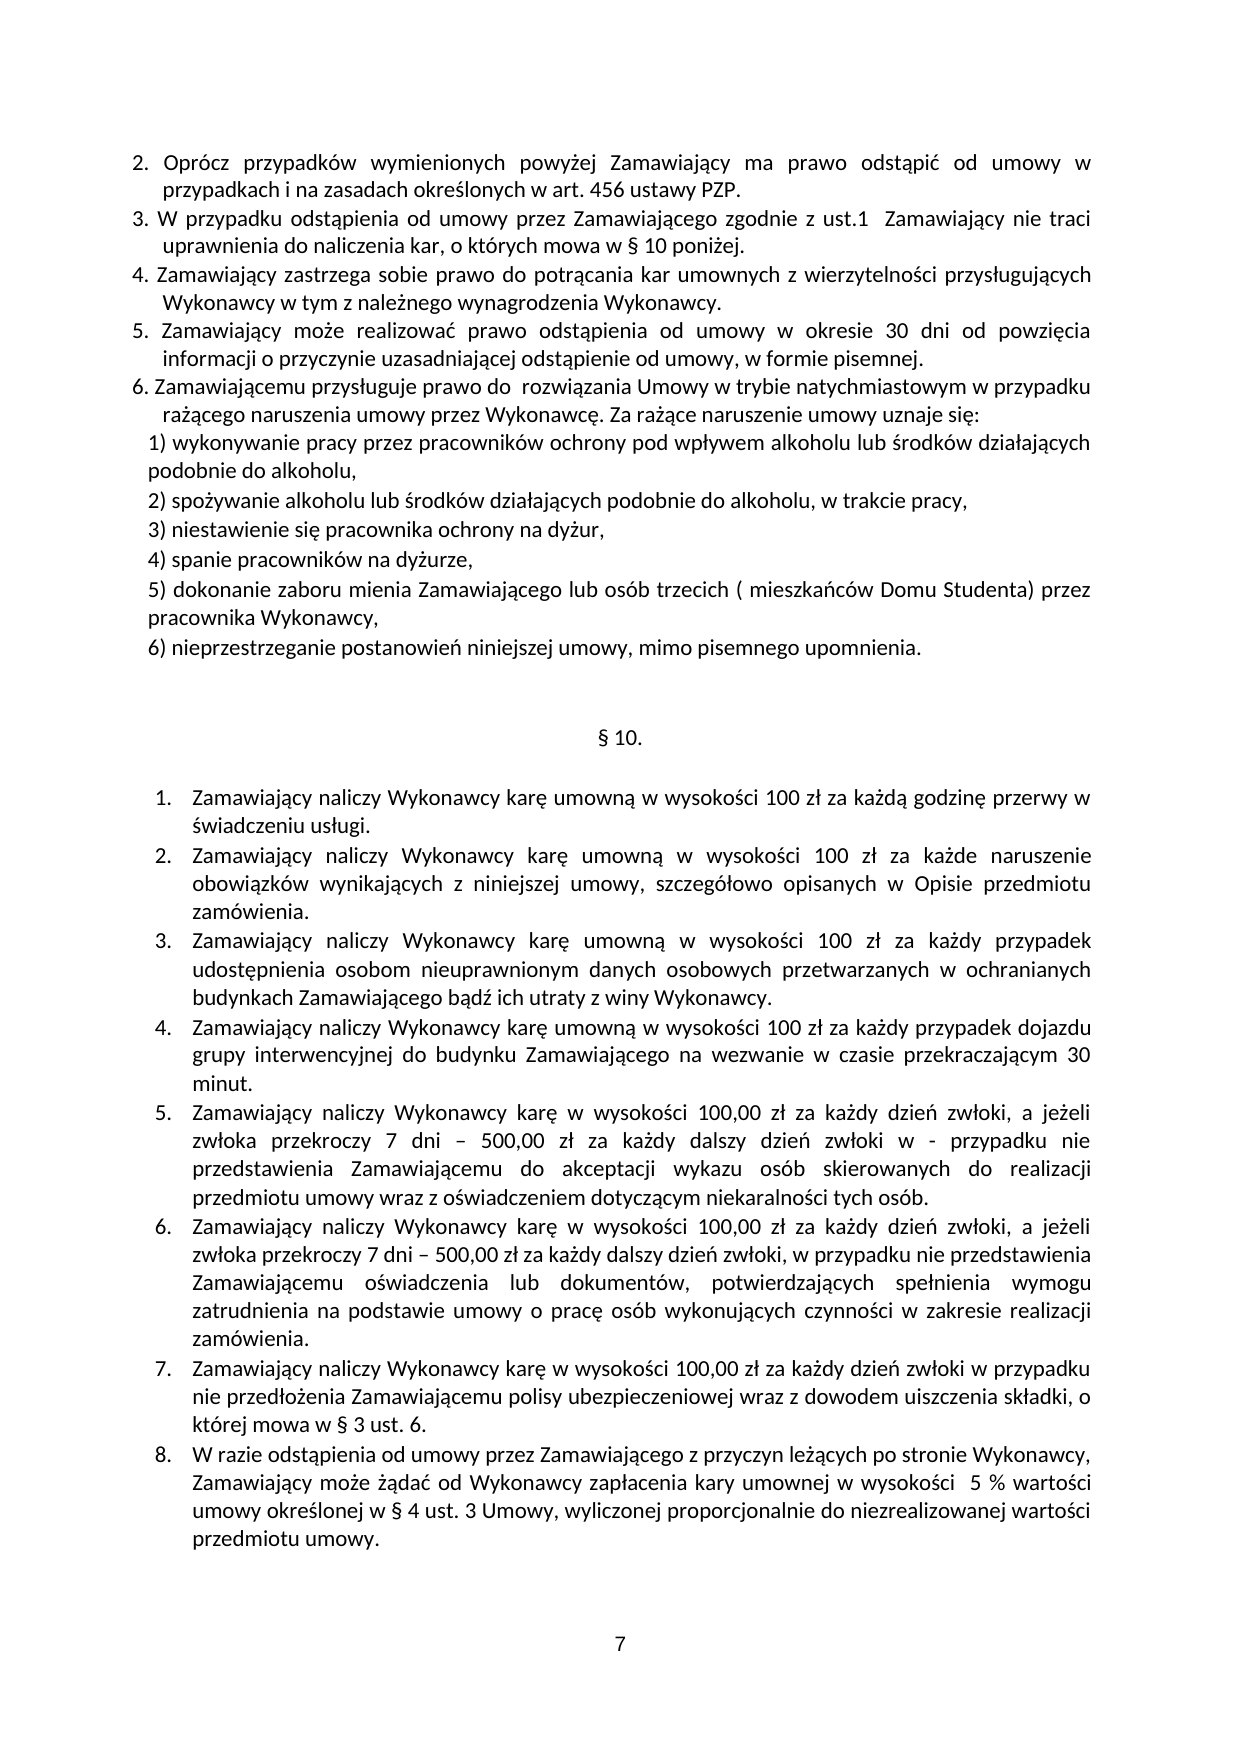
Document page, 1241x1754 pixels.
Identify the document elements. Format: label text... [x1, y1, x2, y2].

text 2. Oprócz przypadków wymienionych powyżej Zamawiający ma prawo odstąpić od umowy w przypadkach i na zasadach określonych w art. 456 ustawy PZP. [132, 148, 1093, 204]
list W razie odstąpienia od umowy przez Zamawiającego z przyczyn leżących po stronie Wykonawcy, Zamawiający może żądać od Wykonawcy zapłacenia kary umownej w wysokości 5 % wartości umowy określonej w § 4 ust. 3 Umowy, wyliczonej proporcjonalnie do niezrealizowanej wartości przedmiotu umowy. [154, 1440, 1093, 1552]
text 2) spożywanie alkoholu lub środków działających podobnie do alkoholu, w trakcie pracy, [148, 486, 1093, 514]
list Zamawiający naliczy Wykonawcy karę w wysokości 100,00 zł za każdy dzień zwłoki, a jeżeli zwłoka przekroczy 7 dni – 500,00 zł za każdy dalszy dzień zwłoki, w przypadku nie przedstawienia Zamawiającemu oświadczenia lub dokumentów, potwierdzających spełnienia wymogu zatrudnienia na podstawie umowy o pracę osób wykonujących czynności w zakresie realizacji zamówienia. [154, 1212, 1093, 1353]
list Zamawiający naliczy Wykonawcy karę umowną w wysokości 100 zł za każde naruszenie obowiązków wynikających z niniejszej umowy, szczegółowo opisanych w Opisie przedmiotu zamówienia. [154, 841, 1093, 925]
text 5) dokonanie zaboru mienia Zamawiającego lub osób trzecich ( mieszkańców Domu Studenta) przez pracownika Wykonawcy, [148, 575, 1093, 631]
list Zamawiający naliczy Wykonawcy karę umowną w wysokości 100 zł za każdy przypadek dojazdu grupy interwencyjnej do budynku Zamawiającego na wezwanie w czasie przekraczającym 30 minut. [154, 1013, 1093, 1097]
text 6) nieprzestrzeganie postanowień niniejszej umowy, mimo pisemnego upomnienia. [148, 633, 1093, 661]
text 4) spanie pracowników na dyżurze, [148, 546, 1093, 573]
text 4. Zamawiający zastrzega sobie prawo do potrącania kar umownych z wierzytelności przysługujących Wykonawcy w tym z należnego wynagrodzenia Wykonawcy. [132, 260, 1093, 316]
text 6. Zamawiającemu przysługuje prawo do rozwiązania Umowy w trybie natychmiastowym w przypadku rażącego naruszenia umowy przez Wykonawcę. Za rażące naruszenie umowy uznaje się: [132, 372, 1093, 428]
list Zamawiający naliczy Wykonawcy karę w wysokości 100,00 zł za każdy dzień zwłoki, a jeżeli zwłoka przekroczy 7 dni – 500,00 zł za każdy dalszy dzień zwłoki w - przypadku nie przedstawienia Zamawiającemu do akceptacji wykazu osób skierowanych do realizacji przedmiotu umowy wraz z oświadczeniem dotyczącym niekaralności tych osób. [154, 1098, 1093, 1211]
list Zamawiający naliczy Wykonawcy karę w wysokości 100,00 zł za każdy dzień zwłoki w przypadku nie przedłożenia Zamawiającemu polisy ubezpieczeniowej wraz z dowodem uiszczenia składki, o której mowa w § 3 ust. 6. [154, 1354, 1093, 1438]
text 3. W przypadku odstąpienia od umowy przez Zamawiającego zgodnie z ust.1 Zamawiający nie traci uprawnienia do naliczenia kar, o których mowa w § 10 poniżej. [132, 204, 1093, 260]
list Zamawiający naliczy Wykonawcy karę umowną w wysokości 100 zł za każdą godzinę przerwy w świadczeniu usługi. [154, 783, 1093, 839]
text 5. Zamawiający może realizować prawo odstąpienia od umowy w okresie 30 dni od powzięcia informacji o przyczynie uzasadniającej odstąpienie od umowy, w formie pisemnej. [132, 316, 1093, 372]
text 3) niestawienie się pracownika ochrony na dyżur, [148, 516, 1093, 544]
text § 10. [148, 723, 1093, 751]
text 1) wykonywanie pracy przez pracowników ochrony pod wpływem alkoholu lub środków działających podobnie do alkoholu, [148, 428, 1093, 484]
list Zamawiający naliczy Wykonawcy karę umowną w wysokości 100 zł za każdy przypadek udostępnienia osobom nieuprawnionym danych osobowych przetwarzanych w ochranianych budynkach Zamawiającego bądź ich utraty z winy Wykonawcy. [154, 927, 1093, 1011]
